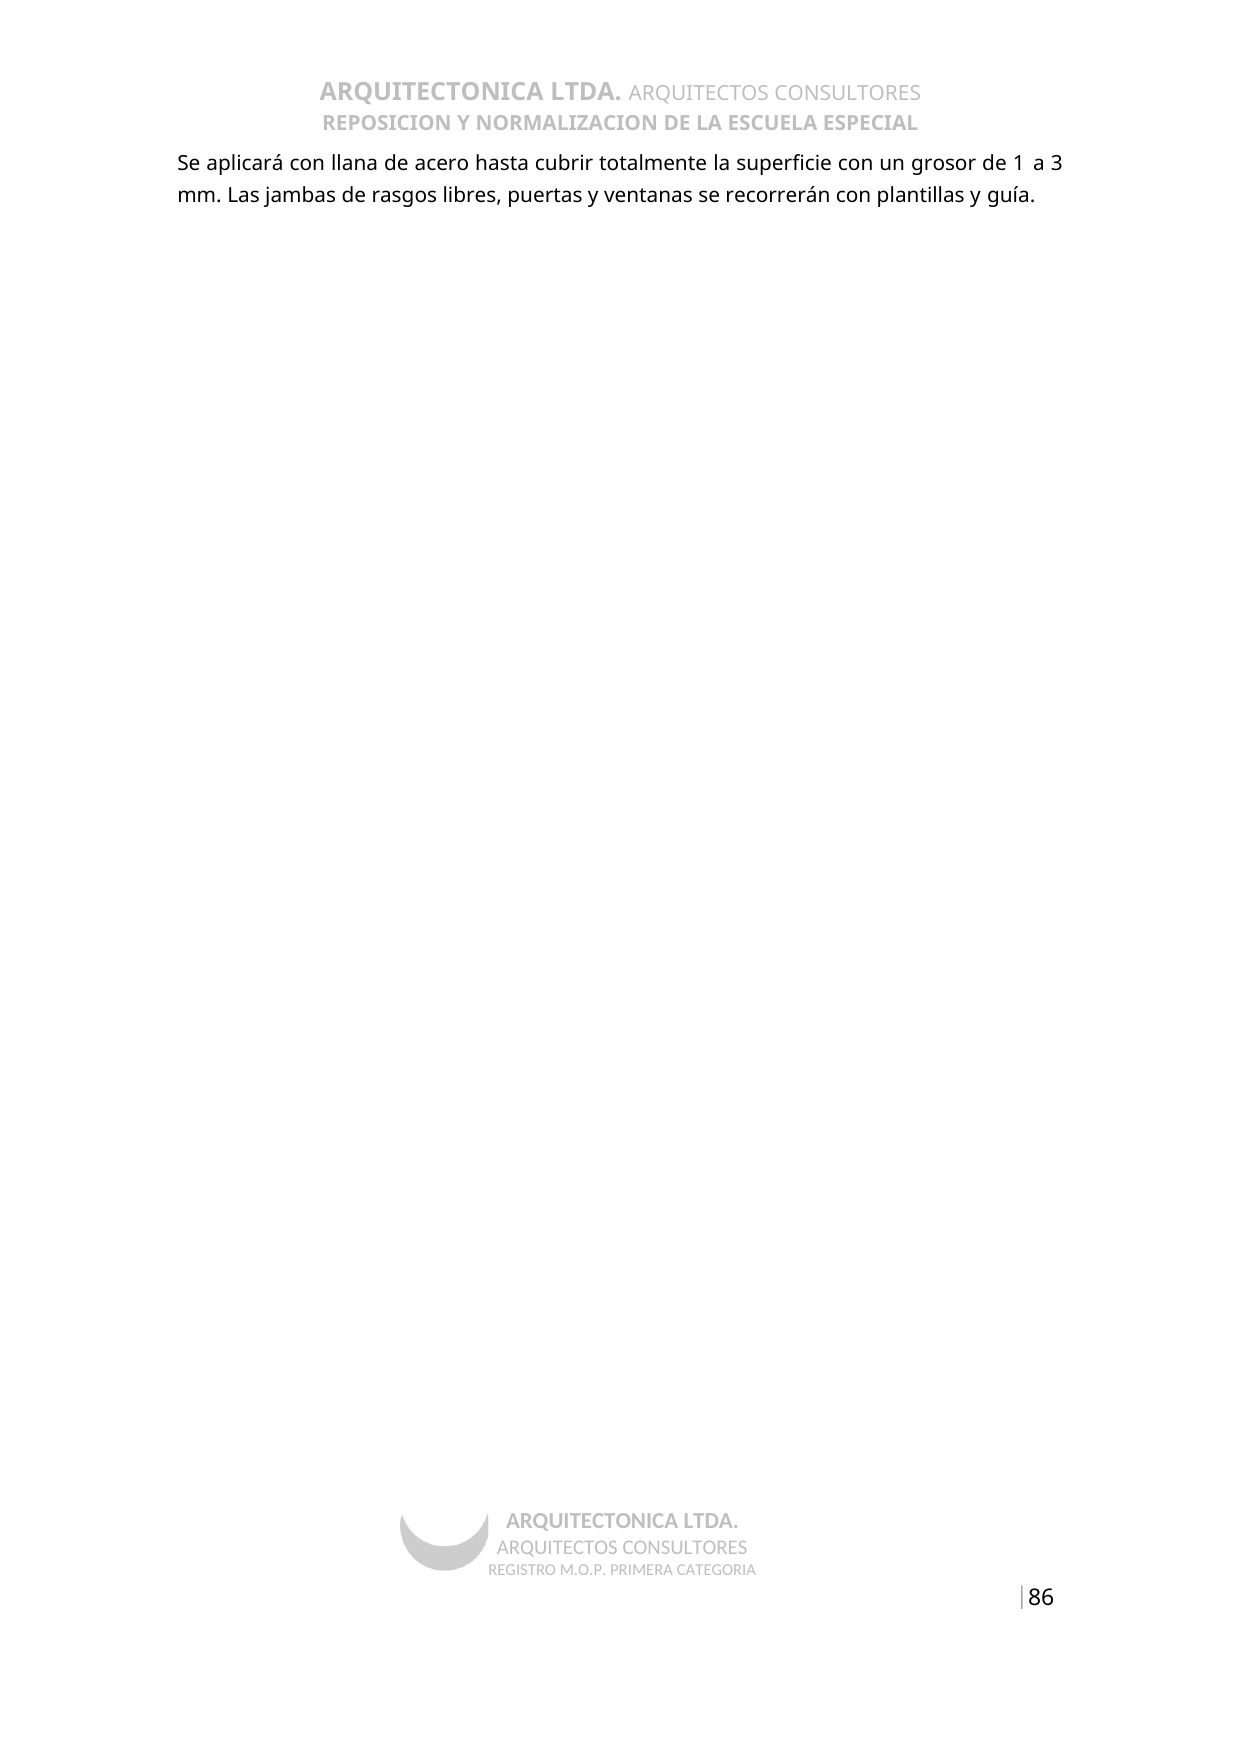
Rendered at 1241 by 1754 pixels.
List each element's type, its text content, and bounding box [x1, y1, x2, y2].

picture [399, 1513, 489, 1571]
text Se aplicará con llana de acero hasta cubrir totalmente la superficie con un grosor de 1 a 3 mm. Las jambas de rasgos libres, puertas y ventanas se recorrerán con plantillas y guía. [177, 148, 1063, 209]
